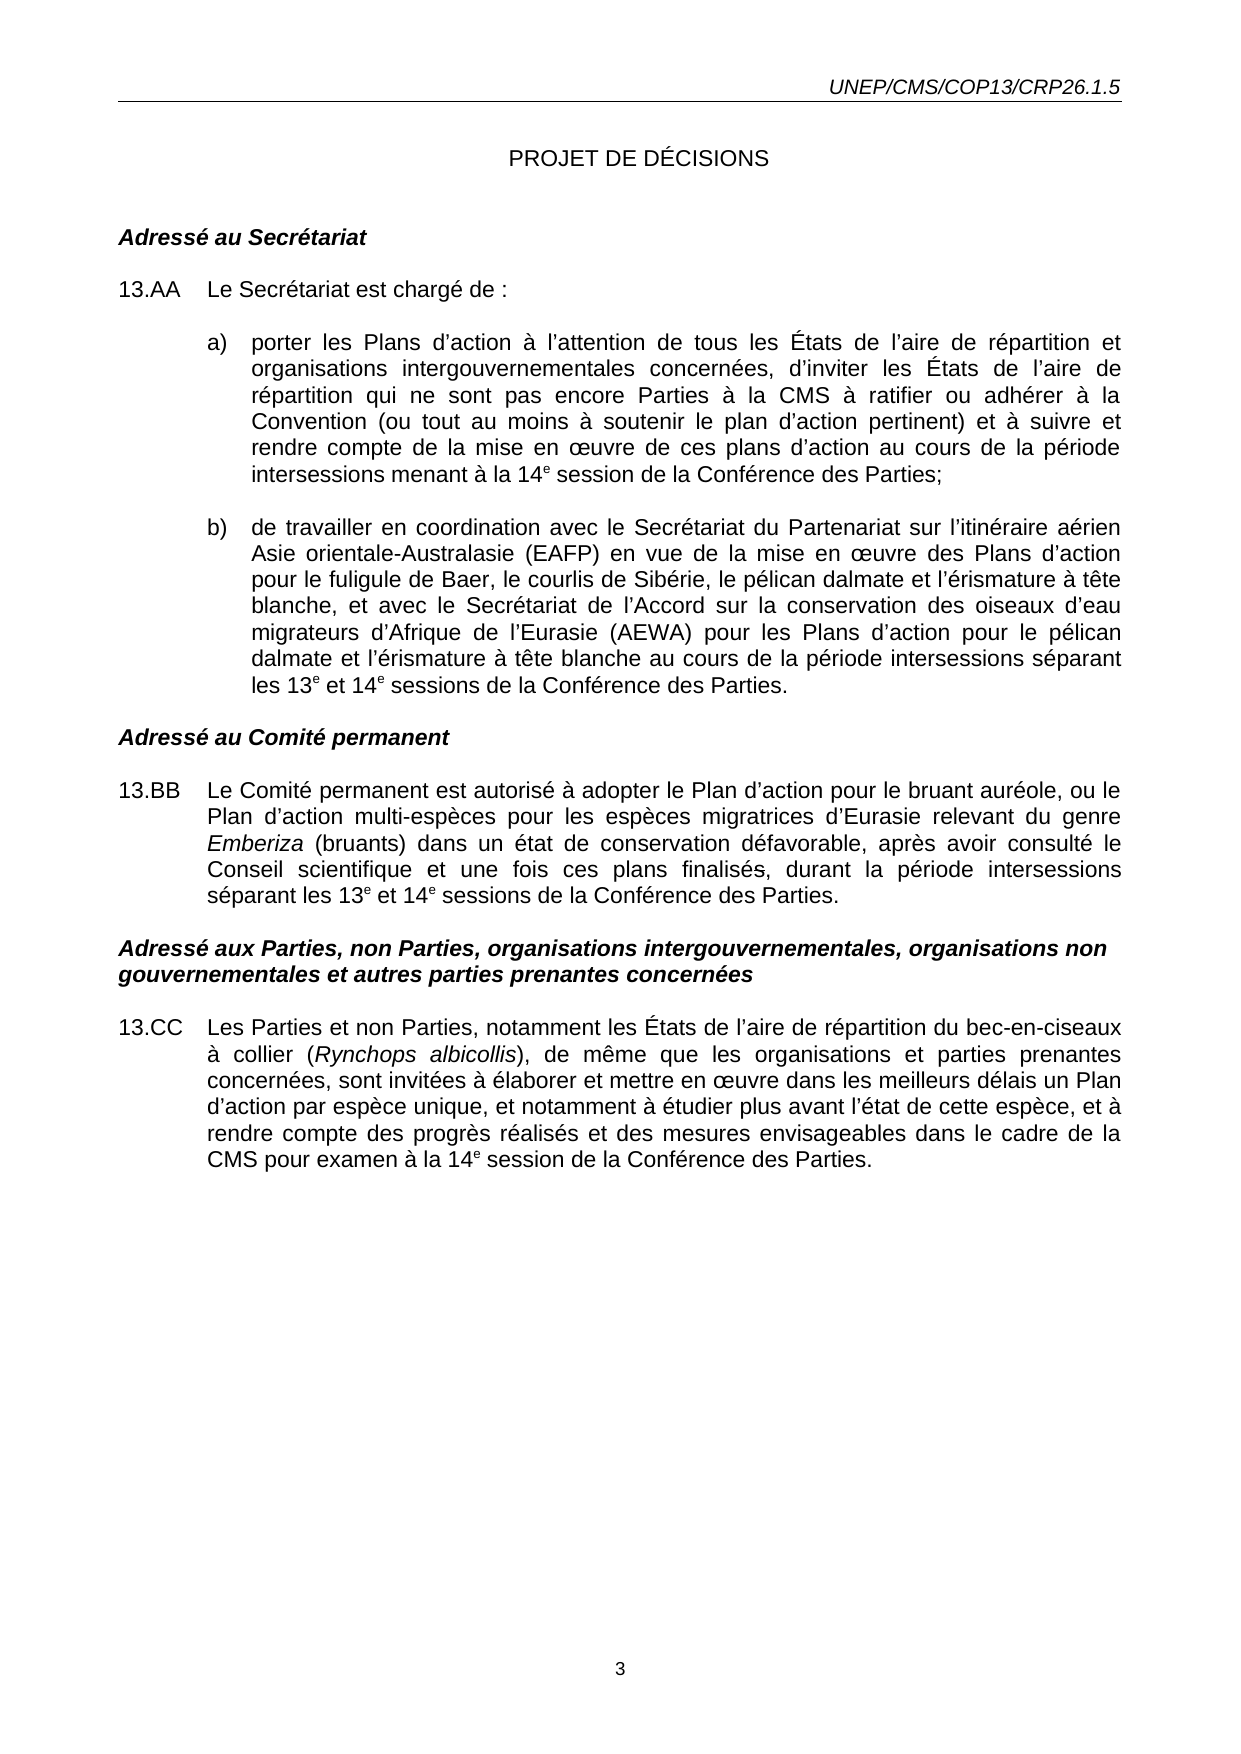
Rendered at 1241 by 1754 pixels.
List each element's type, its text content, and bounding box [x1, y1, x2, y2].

text 13.BB Le Comité permanent est autorisé à adopter le Plan d’action pour le bruant auréole, ou le Plan d’action multi-espèces pour les espèces migratrices d’Eurasie relevant du genre Emberiza (bruants) dans un état de conservation défavorable, après avoir consulté le Conseil scientifique et une fois ces plans finalisés, durant la période intersessions séparant les 13e et 14e sessions de la Conférence des Parties. [118, 777, 1122, 909]
text 13.AA Le Secrétariat est chargé de : [118, 276, 1122, 303]
text Adressé au Comité permanent [118, 724, 1122, 751]
text Adressé au Secrétariat [118, 223, 1122, 250]
text 13.CC Les Parties et non Parties, notamment les États de l’aire de répartition du bec-en-ciseaux à collier (Rynchops albicollis), de même que les organisations et parties prenantes concernées, sont invitées à élaborer et mettre en œuvre dans les meilleurs délais un Plan d’action par espèce unique, et notamment à étudier plus avant l’état de cette espèce, et à rendre compte des progrès réalisés et des mesures envisageables dans le cadre de la CMS pour examen à la 14e session de la Conférence des Parties. [118, 1014, 1122, 1172]
text Adressé aux Parties, non Parties, organisations intergouvernementales, organisations non gouvernementales et autres parties prenantes concernées [118, 935, 1122, 988]
list de travailler en coordination avec le Secrétariat du Partenariat sur l’itinéraire aérien Asie orientale-Australasie (EAFP) en vue de la mise en œuvre des Plans d’action pour le fuligule de Baer, le courlis de Sibérie, le pélican dalmate et l’érismature à tête blanche, et avec le Secrétariat de l’Accord sur la conservation des oiseaux d’eau migrateurs d’Afrique de l’Eurasie (AEWA) pour les Plans d’action pour le pélican dalmate et l’érismature à tête blanche au cours de la période intersessions séparant les 13e et 14e sessions de la Conférence des Parties. [207, 513, 1122, 698]
text PROJET DE DÉCISIONS [156, 144, 1122, 171]
list porter les Plans d’action à l’attention de tous les États de l’aire de répartition et organisations intergouvernementales concernées, d’inviter les États de l’aire de répartition qui ne sont pas encore Parties à la CMS à ratifier ou adhérer à la Convention (ou tout au moins à soutenir le plan d’action pertinent) et à suivre et rendre compte de la mise en œuvre de ces plans d’action au cours de la période intersessions menant à la 14e session de la Conférence des Parties; [207, 329, 1122, 487]
